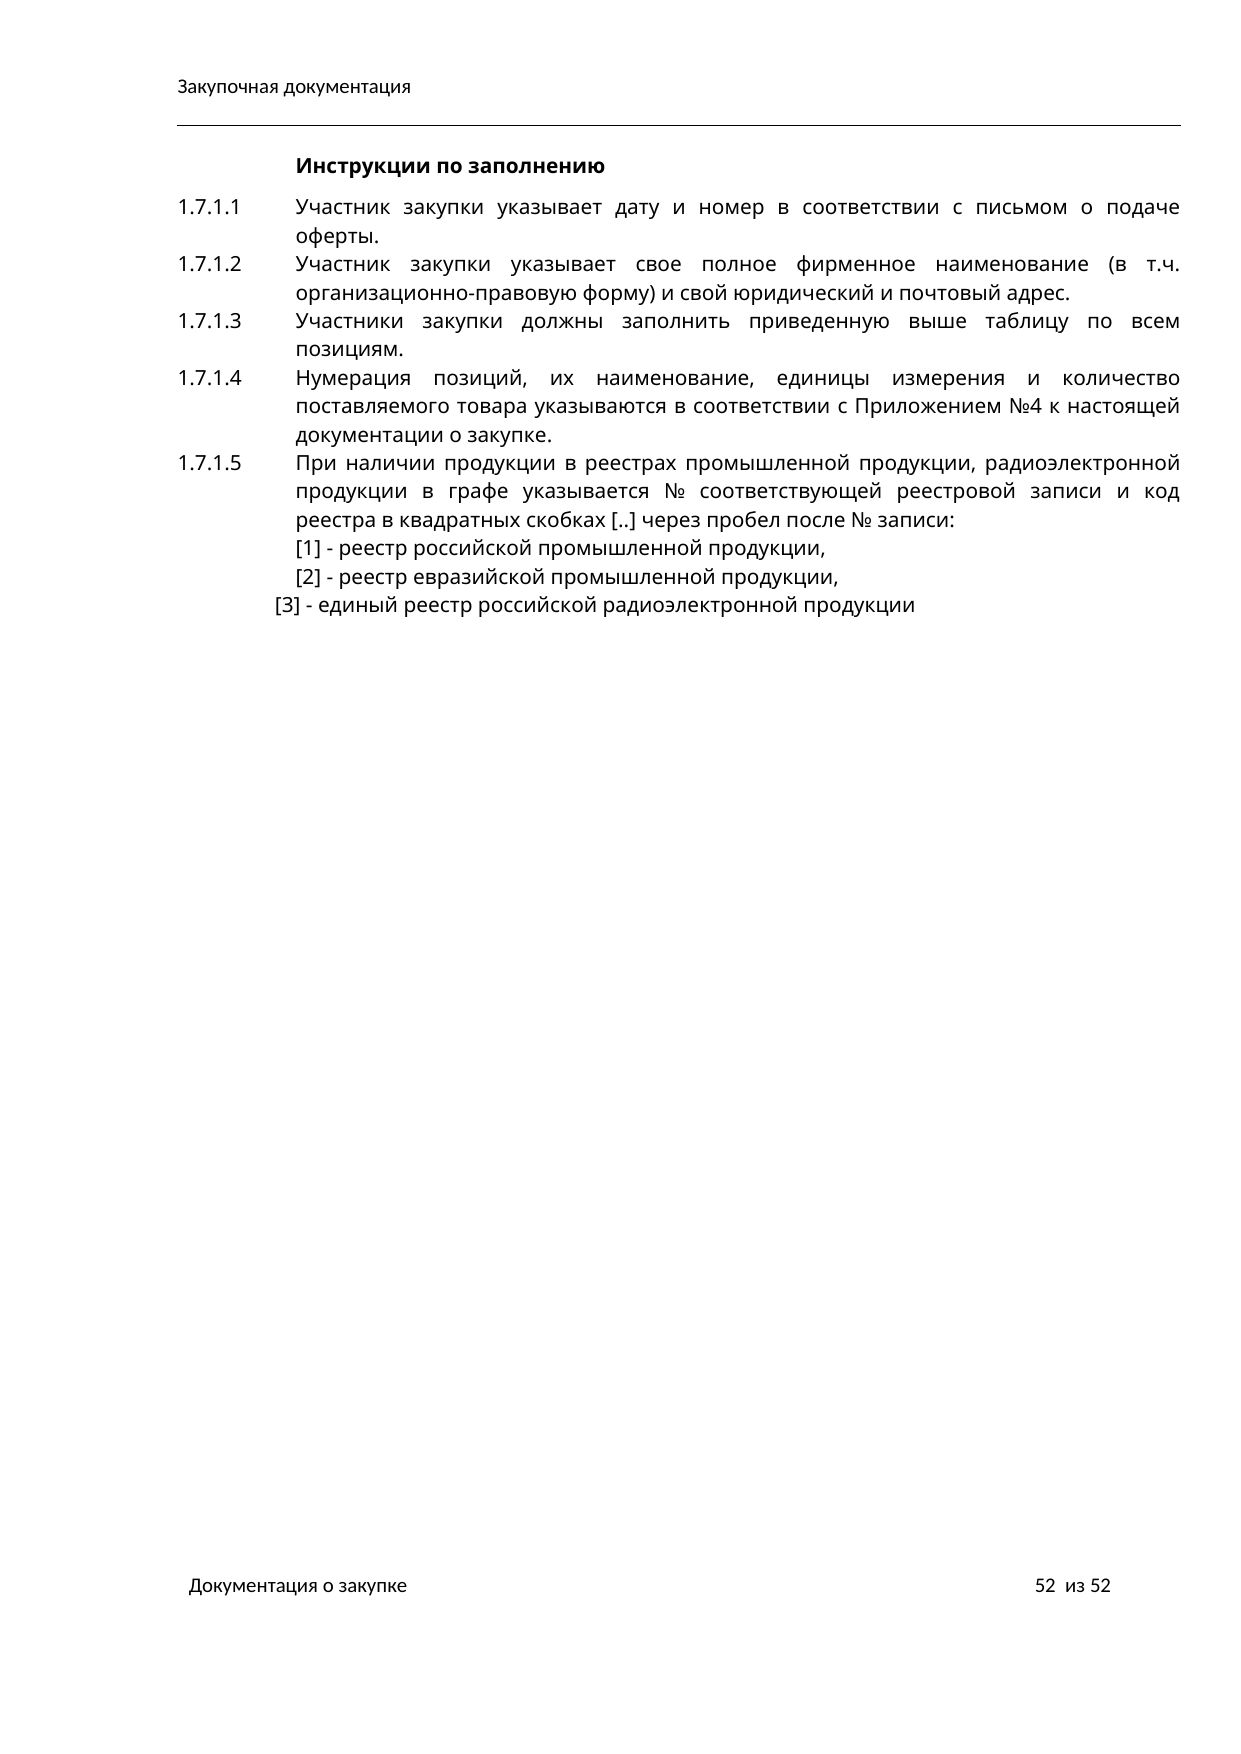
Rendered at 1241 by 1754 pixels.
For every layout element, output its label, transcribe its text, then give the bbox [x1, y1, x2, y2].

list Участник закупки указывает дату и номер в соответствии с письмом о подаче оферты. [177, 192, 1181, 249]
text [2] - реестр евразийской промышленной продукции, [295, 562, 1181, 590]
list Участник закупки указывает свое полное фирменное наименование (в т.ч. организационно-правовую форму) и свой юридический и почтовый адрес. [177, 249, 1181, 306]
text [3] - единый реестр российской радиоэлектронной продукции [177, 590, 1181, 619]
list Участники закупки должны заполнить приведенную выше таблицу по всем позициям. [177, 306, 1181, 363]
list Нумерация позиций, их наименование, единицы измерения и количество поставляемого товара указываются в соответствии с Приложением №4 к настоящей документации о закупке. [177, 363, 1181, 448]
text Инструкции по заполнению [295, 151, 1181, 180]
text [1] - реестр российской промышленной продукции, [295, 533, 1181, 562]
list При наличии продукции в реестрах промышленной продукции, радиоэлектронной продукции в графе указывается № соответствующей реестровой записи и код реестра в квадратных скобках [..] через пробел после № записи: [177, 448, 1181, 533]
